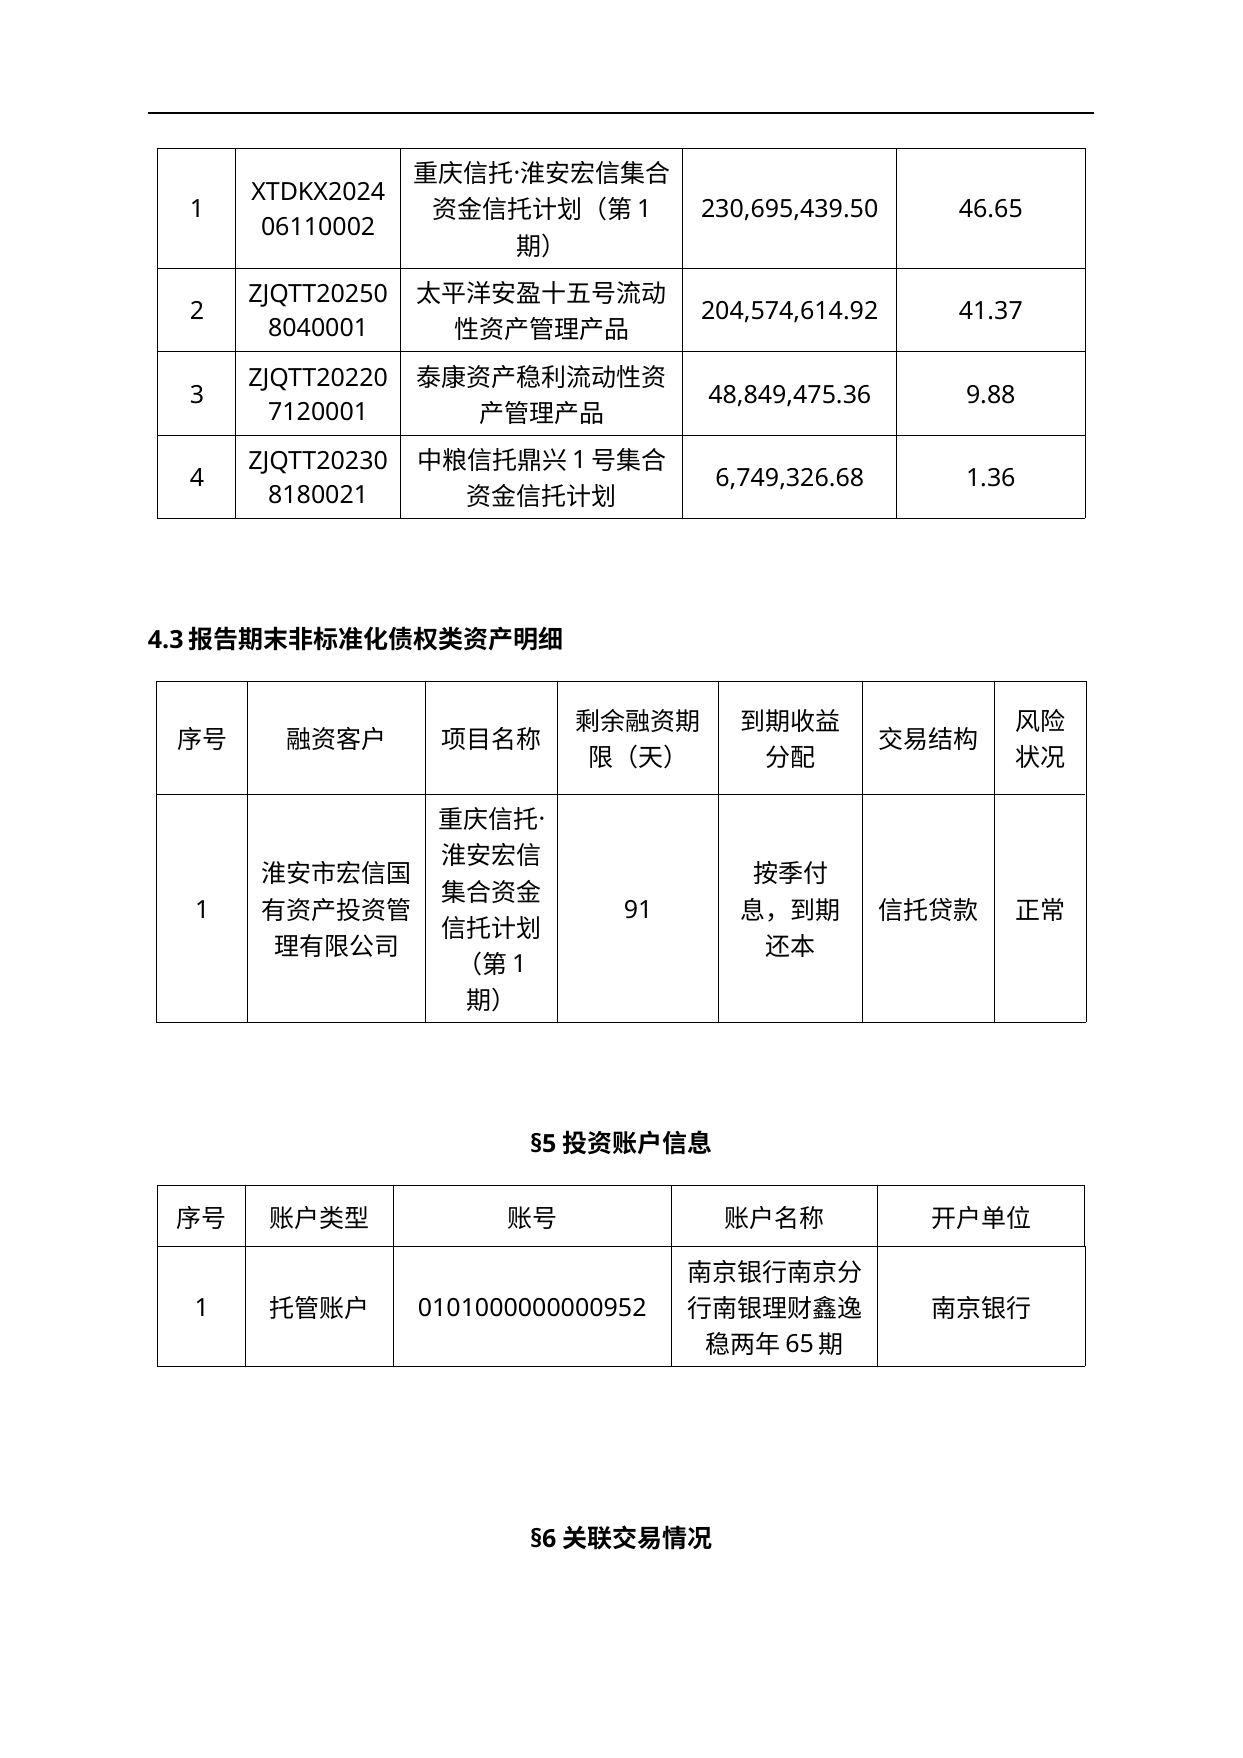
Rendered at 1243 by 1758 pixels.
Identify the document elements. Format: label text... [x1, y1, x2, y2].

table_header 项目名称 [426, 682, 557, 793]
table_cell 1.36 [897, 436, 1085, 518]
table_header 序号 [158, 1186, 245, 1246]
table_cell XTDKX202406110002 [236, 149, 400, 267]
table_cell 6,749,326.68 [683, 436, 896, 518]
table_cell ZJQTT202207120001 [236, 352, 400, 434]
table_header 交易结构 [863, 682, 994, 793]
table_cell ZJQTT202308180021 [236, 436, 400, 518]
table_header 账户名称 [672, 1186, 877, 1246]
table_cell 信托贷款 [863, 795, 994, 1022]
table_cell 1 [158, 149, 235, 267]
text §5 投资账户信息 [148, 1123, 1094, 1159]
table_cell 230,695,439.50 [683, 149, 896, 267]
table_cell 正常 [995, 794, 1086, 1022]
table_cell 重庆信托·淮安宏信集合资金信托计划（第1期） [426, 795, 557, 1022]
table_cell 南京银行南京分行南银理财鑫逸稳两年65期 [672, 1247, 877, 1366]
table_header 剩余融资期限（天） [558, 682, 718, 793]
table_cell 按季付息，到期还本 [719, 795, 862, 1022]
table_cell 0101000000000952 [394, 1247, 671, 1366]
table_header 账户类型 [246, 1186, 393, 1246]
table_cell 41.37 [897, 269, 1085, 351]
table_cell 4 [158, 436, 235, 518]
table_cell 南京银行 [878, 1247, 1085, 1366]
table_cell 太平洋安盈十五号流动性资产管理产品 [401, 269, 682, 351]
table_cell 91 [558, 795, 718, 1022]
text 4.3报告期末非标准化债权类资产明细 [148, 619, 1094, 656]
table_cell 9.88 [897, 352, 1085, 434]
table_header 风险状况 [995, 682, 1086, 793]
table_cell 3 [158, 352, 235, 434]
table_header 融资客户 [248, 682, 425, 793]
table_cell ZJQTT202508040001 [236, 269, 400, 351]
table_header 开户单位 [878, 1186, 1084, 1246]
table_cell 48,849,475.36 [683, 352, 896, 434]
table_cell 46.65 [897, 149, 1085, 267]
table_cell 泰康资产稳利流动性资产管理产品 [401, 352, 682, 434]
table_cell 2 [158, 269, 235, 351]
table_header 到期收益分配 [719, 682, 862, 793]
table_cell 托管账户 [246, 1247, 393, 1366]
table_cell 1 [158, 1247, 245, 1366]
text §6 关联交易情况 [148, 1518, 1094, 1554]
table_cell 204,574,614.92 [683, 269, 896, 351]
table_header 账号 [394, 1186, 671, 1246]
table_cell 1 [157, 795, 247, 1022]
table_cell 淮安市宏信国有资产投资管理有限公司 [248, 795, 425, 1022]
table_cell 重庆信托·淮安宏信集合资金信托计划（第1期） [401, 149, 682, 267]
table_header 序号 [157, 682, 247, 793]
table_cell 中粮信托鼎兴1号集合资金信托计划 [401, 436, 682, 518]
